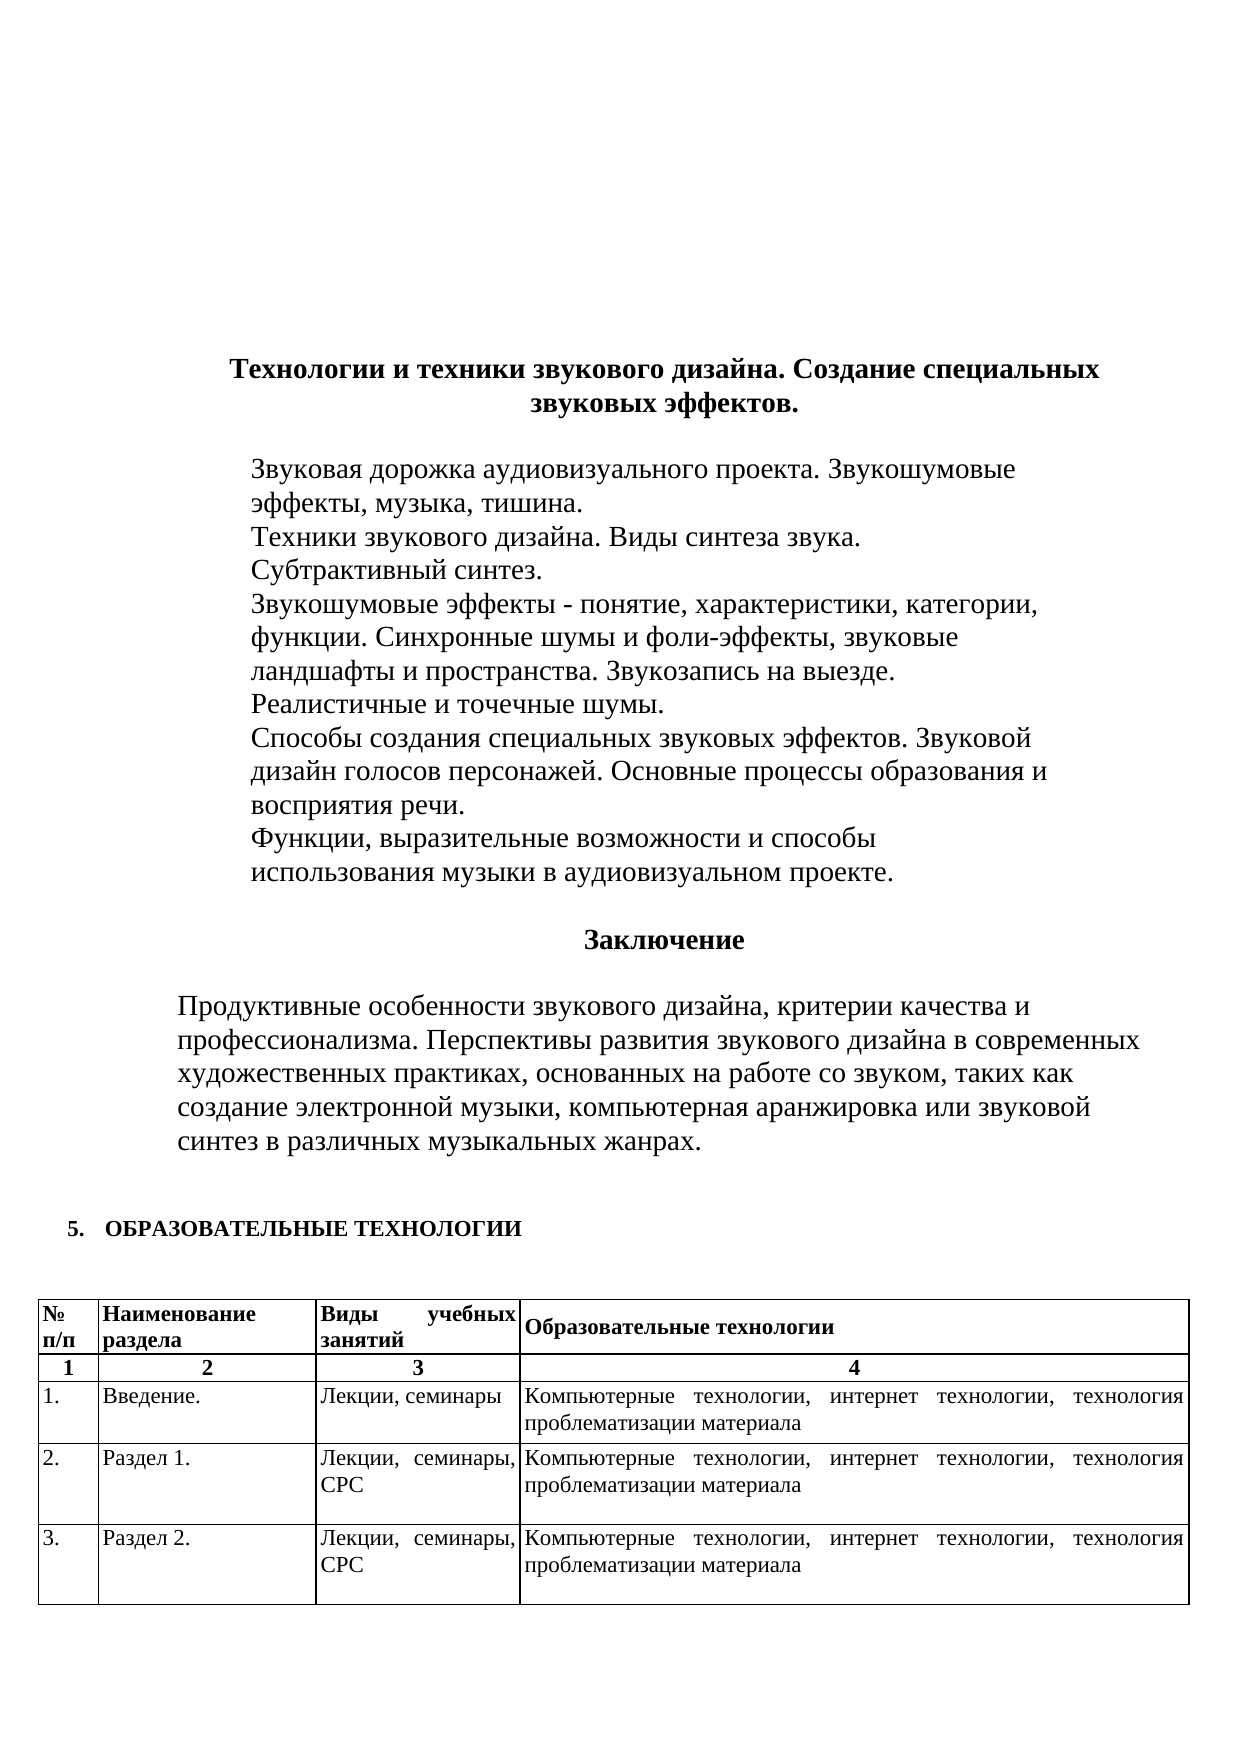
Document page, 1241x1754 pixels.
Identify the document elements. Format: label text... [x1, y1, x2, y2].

table_cell 3 [317, 1355, 519, 1381]
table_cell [317, 1525, 519, 1603]
table_cell 1. [39, 1382, 98, 1443]
text Заключение [224, 922, 1104, 955]
table_cell Раздел 1. [99, 1444, 315, 1523]
text Технологии и техники звукового дизайна. Создание специальных звуковых эффектов. [224, 352, 1105, 419]
table_cell 2. [39, 1444, 98, 1523]
text создание электронной музыки, компьютерная аранжировка или звуковой синтез в различных музыкальных жанрах. [177, 1089, 1114, 1156]
table_cell Лекции, семинары [317, 1382, 519, 1443]
table_cell Введение. [99, 1382, 315, 1443]
list Способы создания специальных звуковых эффектов. Звуковой дизайн голосов персонажей. Основные процессы образования и восприятия речи. [177, 720, 1125, 821]
text Продуктивные особенности звукового дизайна, критерии качества и профессионализма. Перспективы развития звукового дизайна в современных художественных практиках, основанных на работе со звуком, таких как [177, 988, 1142, 1089]
table_cell 1 [39, 1355, 98, 1381]
list Техники звукового дизайна. Виды синтеза звука. Субтрактивный синтез. [177, 519, 1064, 586]
list Функции, выразительные возможности и способы использования музыки в аудиовизуальном проекте. [177, 821, 1067, 888]
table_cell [521, 1444, 1188, 1523]
table_cell Компьютерные технологии, интернет технологии, технология проблематизации материала [521, 1382, 1188, 1443]
table_header Виды учебных занятий [317, 1300, 519, 1353]
list ОБРАЗОВАТЕЛЬНЫЕ ТЕХНОЛОГИИ [67, 1215, 1086, 1241]
list Звуковая дорожка аудиовизуального проекта. Звукошумовые эффекты, музыка, тишина. [177, 452, 1139, 519]
table_cell 3. [39, 1525, 98, 1603]
list Звукошумовые эффекты - понятие, характеристики, категории, функции. Синхронные шумы и фоли-эффекты, звуковые ландшафты и пространства. Звукозапись на выезде. Реалистичные и точечные шумы. [177, 586, 1068, 720]
table_cell Лекции, семинары, СРС [317, 1444, 519, 1523]
table_header Образовательные технологии [521, 1300, 1188, 1353]
table_header Наименование раздела [99, 1300, 315, 1353]
table_cell Раздел 2. [99, 1525, 315, 1603]
table_header № п/п [39, 1300, 98, 1353]
table_cell 2 [99, 1355, 315, 1381]
table_cell 4 [521, 1355, 1188, 1381]
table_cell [521, 1525, 1188, 1603]
